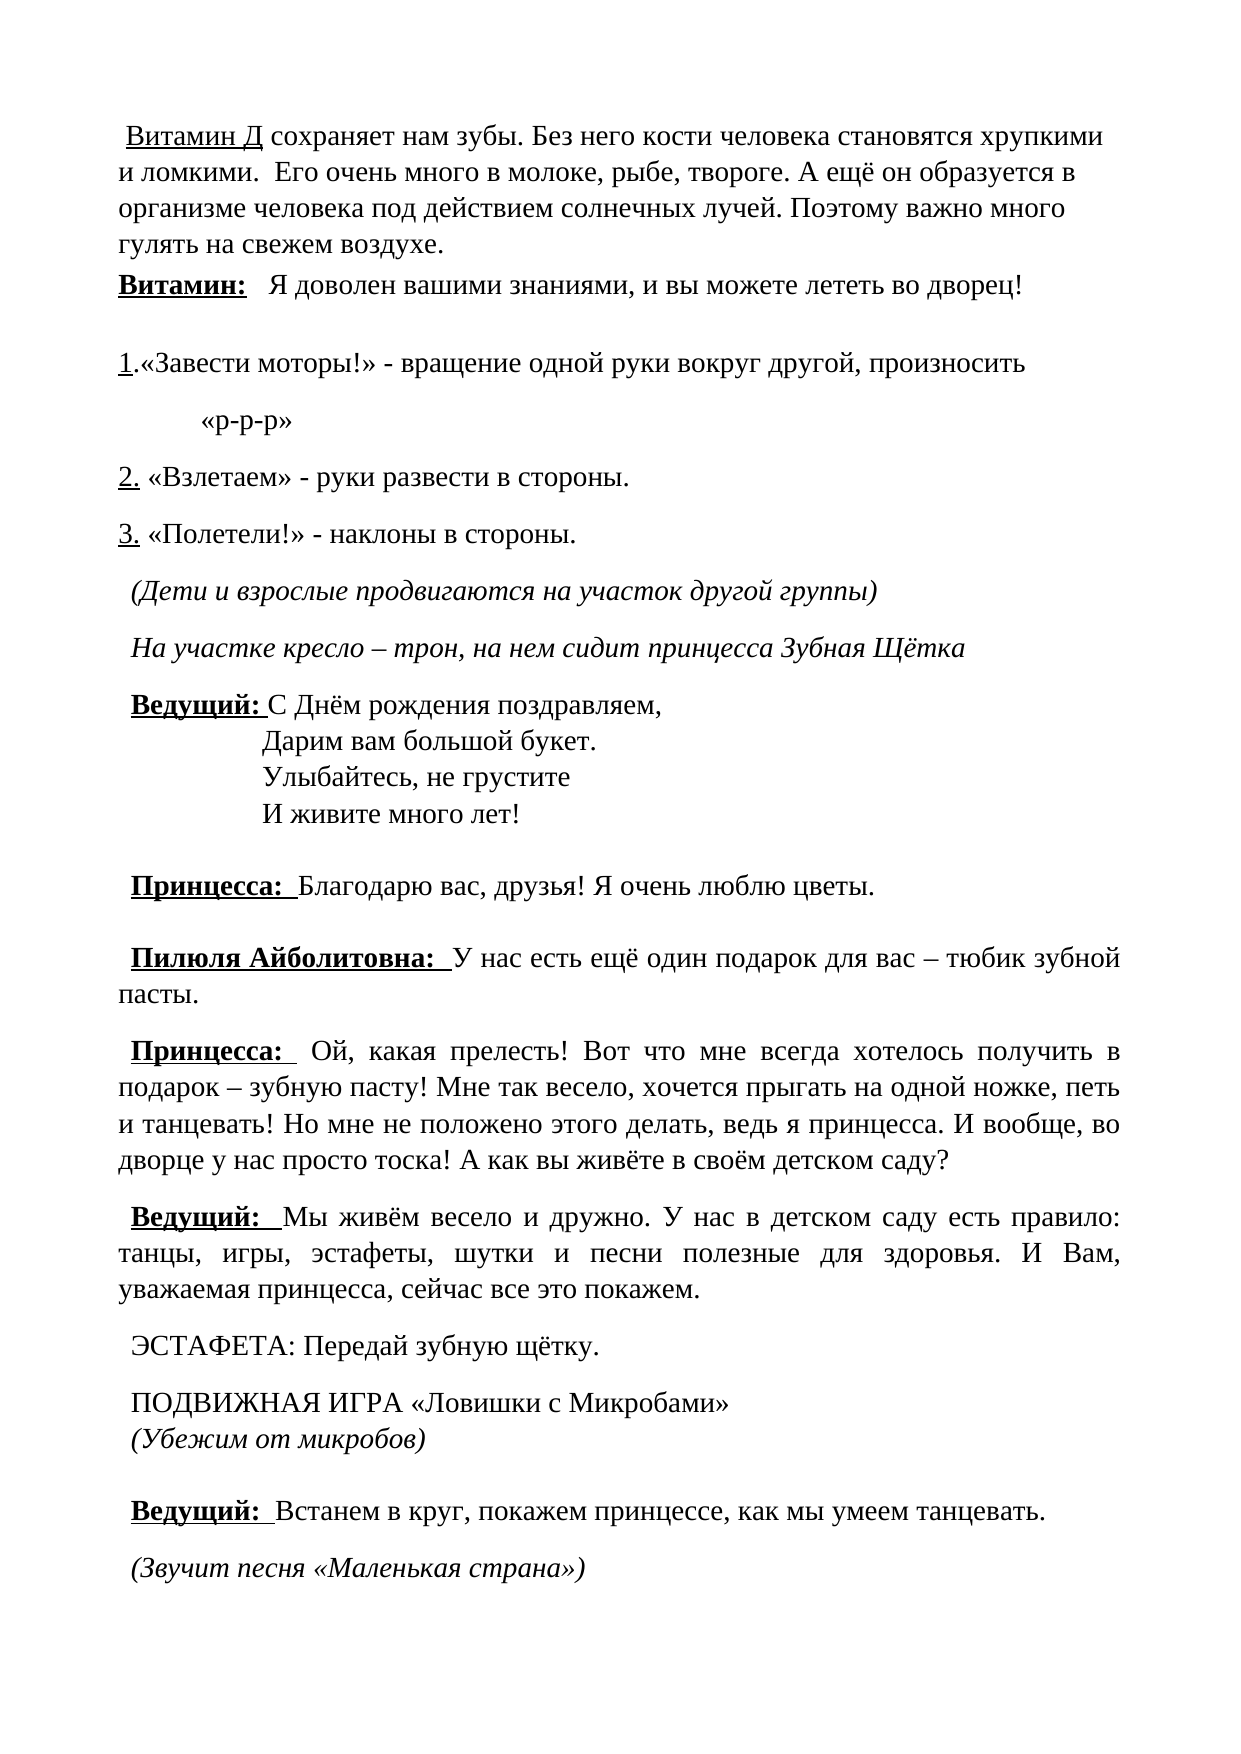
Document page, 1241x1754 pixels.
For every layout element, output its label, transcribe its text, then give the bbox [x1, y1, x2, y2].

text 2. «Взлетаем» - руки развести в стороны. [118, 459, 1122, 493]
text (Убежим от микробов) [118, 1421, 1122, 1455]
text Витамин: Я доволен вашими знаниями, и вы можете лететь во дворец! [118, 267, 1122, 300]
text Принцесса: Благодарю вас, друзья! Я очень люблю цветы. [118, 868, 1122, 902]
text ЭСТАФЕТА: Передай зубную щётку. [118, 1328, 1122, 1362]
text Ведущий: С Днём рождения поздравляем, [118, 687, 1122, 721]
text Ведущий: Встанем в круг, покажем принцессе, как мы умеем танцевать. [118, 1493, 1122, 1527]
text ПОДВИЖНАЯ ИГРА «Ловишки с Микробами» [118, 1385, 1122, 1419]
text Ведущий: Мы живём весело и дружно. У нас в детском саду есть правило: танцы, игры, эстафеты, шутки и песни полезные для здоровья. И Вам, уважаемая принцесса, сейчас все это покажем. [118, 1199, 1122, 1305]
text На участке кресло – трон, на нем сидит принцесса Зубная Щётка [118, 630, 1122, 664]
text (Звучит песня «Маленькая страна») [118, 1551, 1122, 1584]
text Дарим вам большой букет. [118, 723, 1122, 757]
text Пилюля Айболитовна: У нас есть ещё один подарок для вас – тюбик зубной пасты. [118, 940, 1122, 1010]
text Улыбайтесь, не грустите [118, 759, 1122, 793]
text 3. «Полетели!» - наклоны в стороны. [118, 516, 1122, 550]
text Витамин Д сохраняет нам зубы. Без него кости человека становятся хрупкими и ломкими. Его очень много в молоке, рыбе, твороге. А ещё он образуется в организме человека под действием солнечных лучей. Поэтому важно много гулять на свежем воздухе. [118, 118, 1122, 260]
text Принцесса: Ой, какая прелесть! Вот что мне всегда хотелось получить в подарок – зубную пасту! Мне так весело, хочется прыгать на одной ножке, петь и танцевать! Но мне не положено этого делать, ведь я принцесса. И вообще, во дворце у нас просто тоска! А как вы живёте в своём детском саду? [118, 1033, 1122, 1175]
text И живите много лет! [118, 796, 1122, 829]
list «р-р-р» [193, 402, 1122, 436]
text 1.«Завести моторы!» - вращение одной руки вокруг другой, произносить [118, 345, 1122, 379]
text (Дети и взрослые продвигаются на участок другой группы) [118, 573, 1122, 607]
